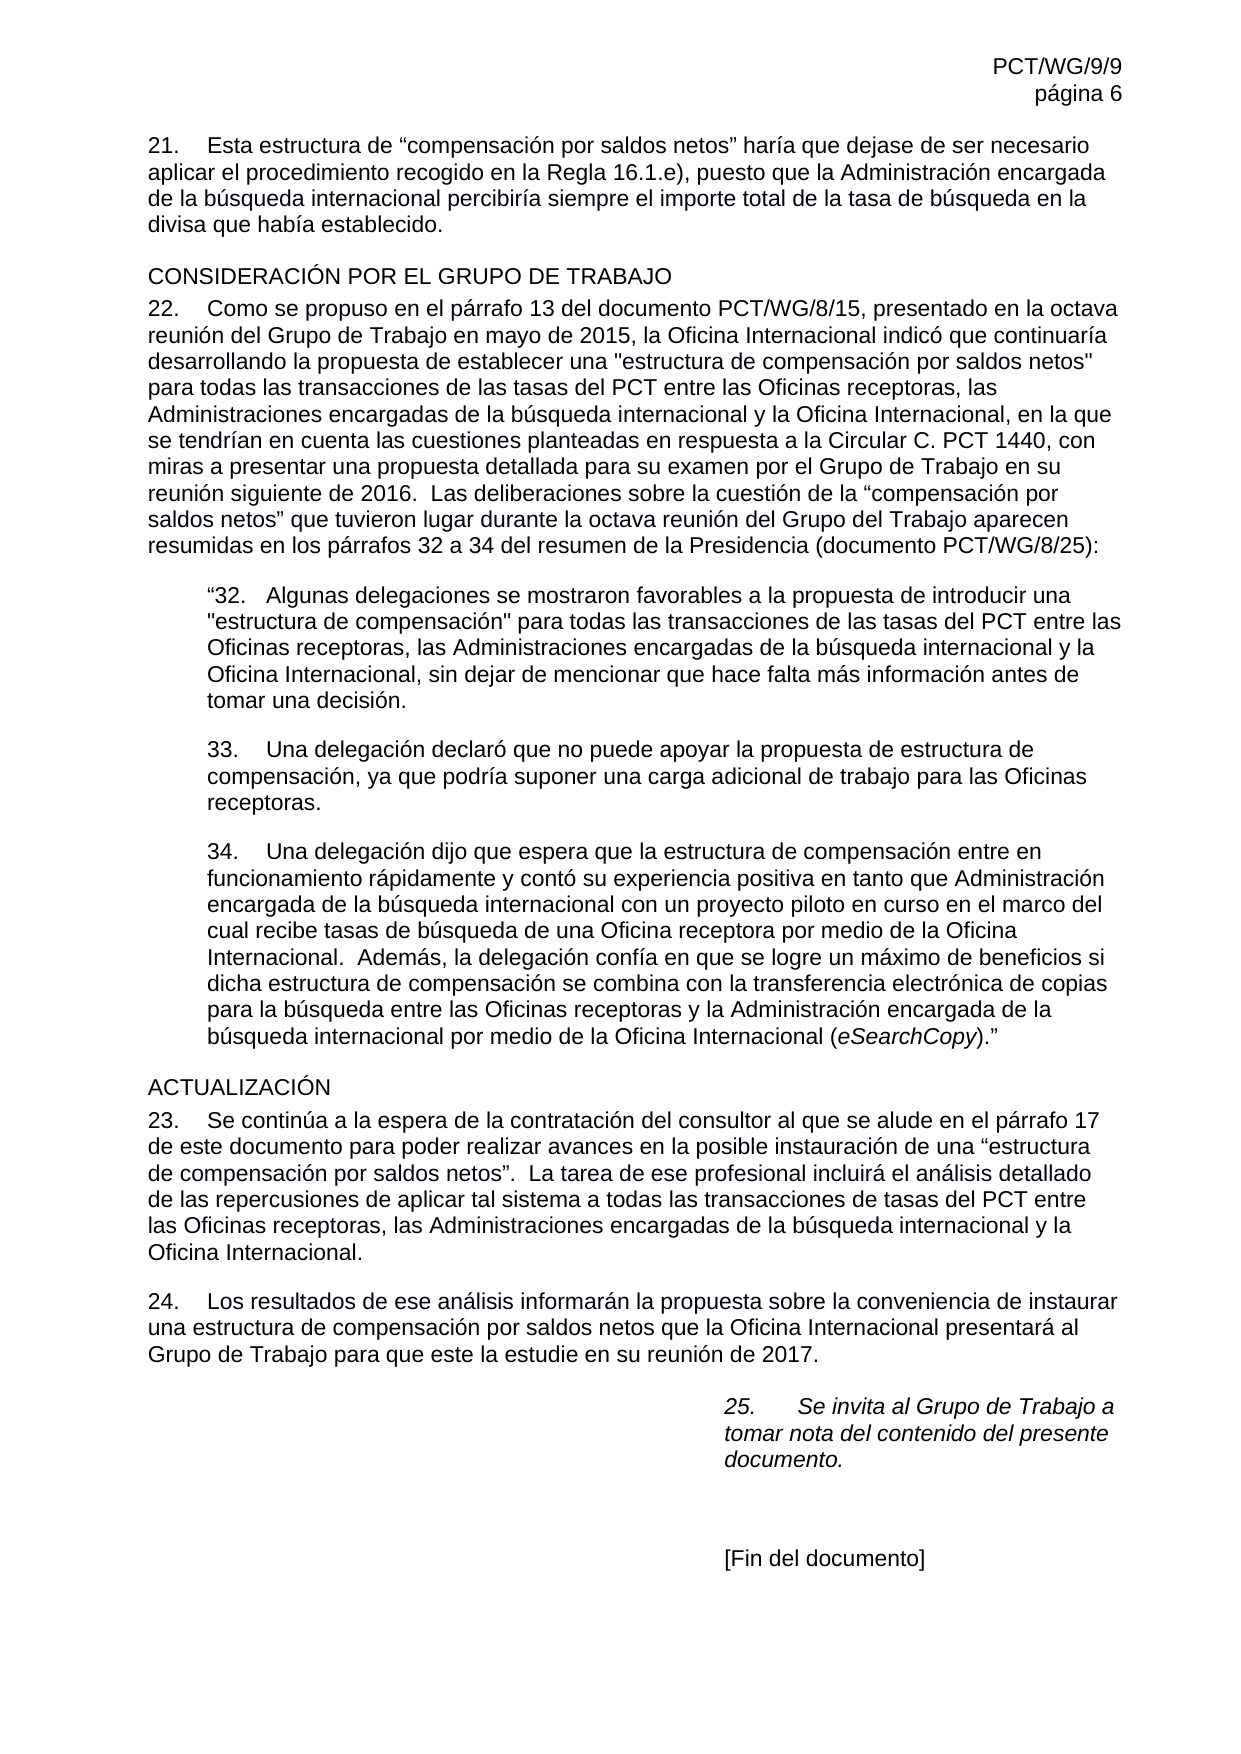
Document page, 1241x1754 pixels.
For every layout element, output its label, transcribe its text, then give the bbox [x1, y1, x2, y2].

text 33. Una delegación declaró que no puede apoyar la propuesta de estructura de compensación, ya que podría suponer una carga adicional de trabajo para las Oficinas receptoras. [207, 736, 1122, 815]
list Se invita al Grupo de Trabajo a tomar nota del contenido del presente documento. [724, 1393, 1122, 1472]
subtitle ACTUALIZACIÓN [148, 1074, 1122, 1101]
subtitle CONSIDERACIÓN por el Grupo de Trabajo [148, 263, 1122, 289]
text 34. Una delegación dijo que espera que la estructura de compensación entre en funcionamiento rápidamente y contó su experiencia positiva en tanto que Administración encargada de la búsqueda internacional con un proyecto piloto en curso en el marco del cual recibe tasas de búsqueda de una Oficina receptora por medio de la Oficina Internacional. Además, la delegación confía en que se logre un máximo de beneficios si dicha estructura de compensación se combina con la transferencia electrónica de copias para la búsqueda entre las Oficinas receptoras y la Administración encargada de la búsqueda internacional por medio de la Oficina Internacional (eSearchCopy).” [207, 838, 1122, 1049]
text [Fin del documento] [724, 1544, 1122, 1571]
text “32. Algunas delegaciones se mostraron favorables a la propuesta de introducir una "estructura de compensación" para todas las transacciones de las tasas del PCT entre las Oficinas receptoras, las Administraciones encargadas de la búsqueda internacional y la Oficina Internacional, sin dejar de mencionar que hace falta más información antes de tomar una decisión. [207, 582, 1122, 713]
list Los resultados de ese análisis informarán la propuesta sobre la conveniencia de instaurar una estructura de compensación por saldos netos que la Oficina Internacional presentará al Grupo de Trabajo para que este la estudie en su reunión de 2017. [148, 1288, 1122, 1367]
list Se continúa a la espera de la contratación del consultor al que se alude en el párrafo 17 de este documento para poder realizar avances en la posible instauración de una “estructura de compensación por saldos netos”. La tarea de ese profesional incluirá el análisis detallado de las repercusiones de aplicar tal sistema a todas las transacciones de tasas del PCT entre las Oficinas receptoras, las Administraciones encargadas de la búsqueda internacional y la Oficina Internacional. [148, 1107, 1122, 1265]
list Como se propuso en el párrafo 13 del documento PCT/WG/8/15, presentado en la octava reunión del Grupo de Trabajo en mayo de 2015, la Oficina Internacional indicó que continuaría desarrollando la propuesta de establecer una "estructura de compensación por saldos netos" para todas las transacciones de las tasas del PCT entre las Oficinas receptoras, las Administraciones encargadas de la búsqueda internacional y la Oficina Internacional, en la que se tendrían en cuenta las cuestiones planteadas en respuesta a la Circular C. PCT 1440, con miras a presentar una propuesta detallada para su examen por el Grupo de Trabajo en su reunión siguiente de 2016. Las deliberaciones sobre la cuestión de la “compensación por saldos netos” que tuvieron lugar durante la octava reunión del Grupo del Trabajo aparecen resumidas en los párrafos 32 a 34 del resumen de la Presidencia (documento PCT/WG/8/25): [148, 295, 1122, 559]
list Esta estructura de “compensación por saldos netos” haría que dejase de ser necesario aplicar el procedimiento recogido en la Regla 16.1.e), puesto que la Administración encargada de la búsqueda internacional percibiría siempre el importe total de la tasa de búsqueda en la divisa que había establecido. [148, 132, 1122, 238]
